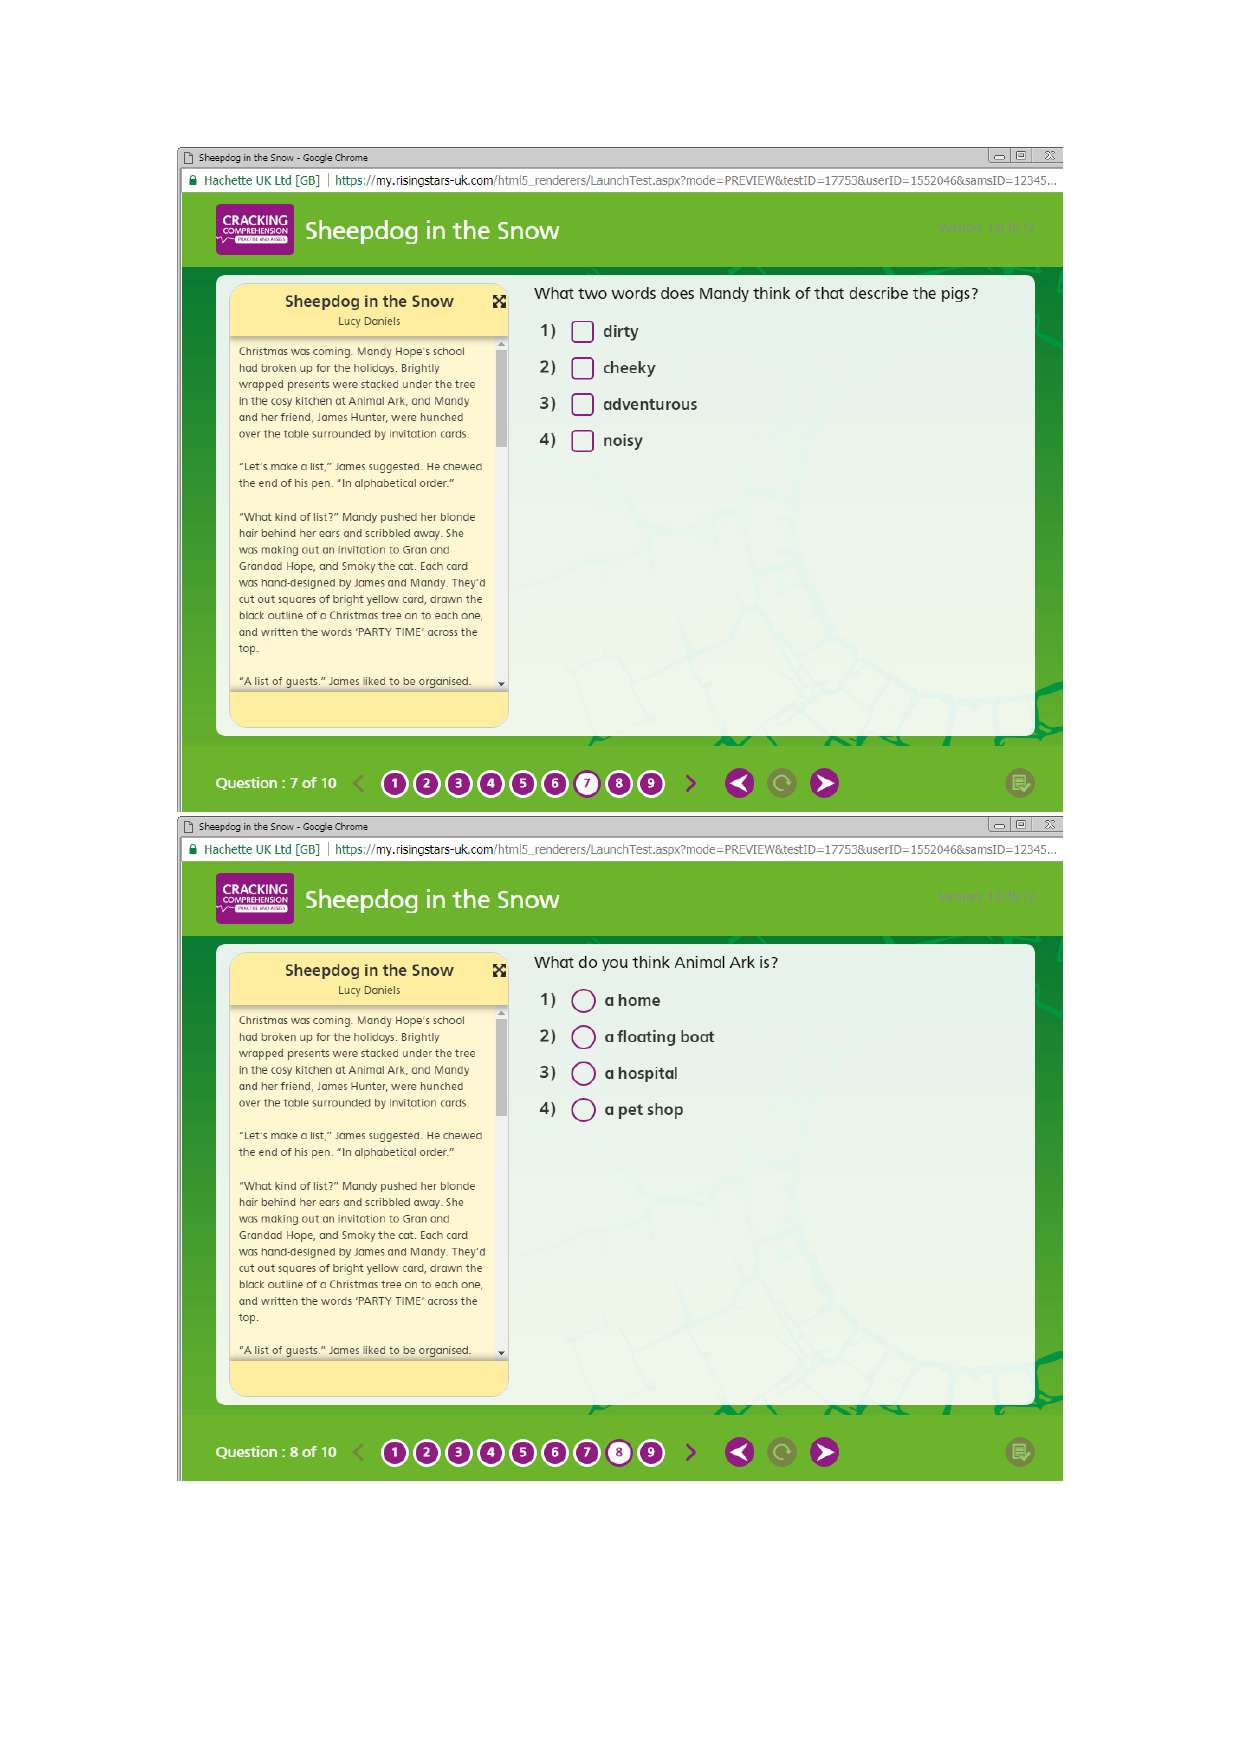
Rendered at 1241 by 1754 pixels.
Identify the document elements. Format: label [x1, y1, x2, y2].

picture [177, 816, 1063, 1481]
picture [177, 147, 1063, 812]
